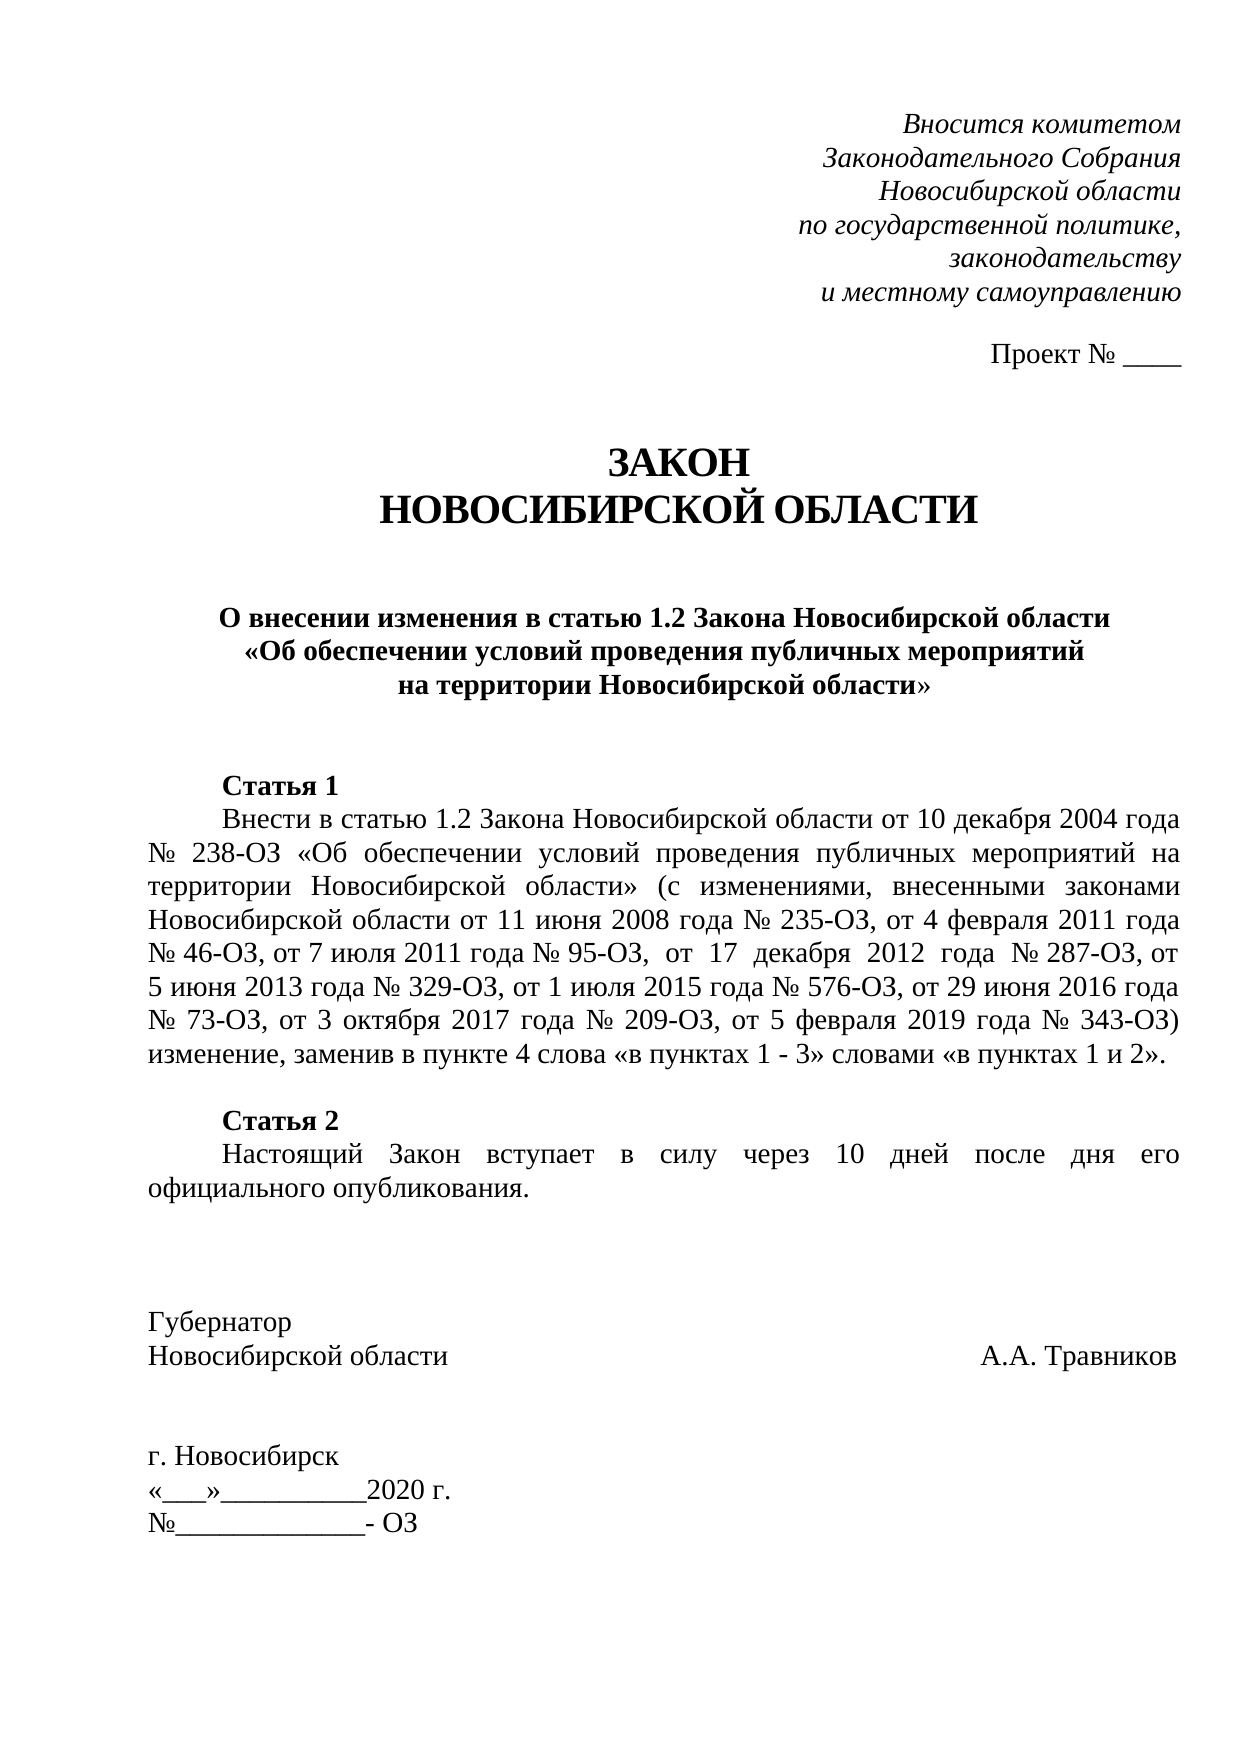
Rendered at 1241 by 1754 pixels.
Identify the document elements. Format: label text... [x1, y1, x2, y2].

text законодательству [148, 241, 1181, 274]
text и местному самоуправлению [148, 274, 1181, 308]
text Законодательного Собрания [148, 140, 1181, 173]
text Новосибирской области [148, 173, 1181, 207]
text по государственной политике, [148, 207, 1181, 241]
text Губернатор [148, 1304, 1181, 1338]
text г. Новосибирск [148, 1438, 1181, 1472]
text «___»__________2020 г. [148, 1472, 1181, 1506]
text Внести в статью 1.2 Закона Новосибирской области от 10 декабря 2004 года № 238-ОЗ «Об обеспечении условий проведения публичных мероприятий на территории Новосибирской области» (с изменениями, внесенными законами Новосибирской области от 11 июня 2008 года № 235-ОЗ, от 4 февраля 2011 года № 46-ОЗ, от 7 июля 2011 года № 95-ОЗ, от 17 декабря 2012 года № 287-ОЗ, от 5 июня 2013 года № 329-ОЗ, от 1 июля 2015 года № 576-ОЗ, от 29 июня 2016 года № 73-ОЗ, от 3 октября 2017 года № 209-ОЗ, от 5 февраля 2019 года № 343-ОЗ) изменение, заменив в пункте 4 слова «в пунктах 1 - 3» словами «в пунктах 1 и 2». [148, 801, 1181, 1069]
text Статья 1 [148, 768, 1181, 801]
text на территории Новосибирской области» [148, 667, 1181, 701]
text №_____________- ОЗ [148, 1506, 1181, 1539]
text О внесении изменения в статью 1.2 Закона Новосибирской области [148, 600, 1181, 633]
text Статья 2 [148, 1103, 1181, 1137]
text ЗАКОН [177, 437, 1181, 485]
text Новосибирской области А.А. Травников [148, 1338, 1181, 1371]
text Вносится комитетом [148, 106, 1181, 140]
text НОВОСИБИРСКОЙ ОБЛАСТИ [177, 485, 1181, 533]
text Проект № ____ [148, 336, 1181, 370]
text «Об обеспечении условий проведения публичных мероприятий [148, 633, 1181, 667]
text Настоящий Закон вступает в силу через 10 дней после дня его официального опубликования. [148, 1137, 1181, 1204]
